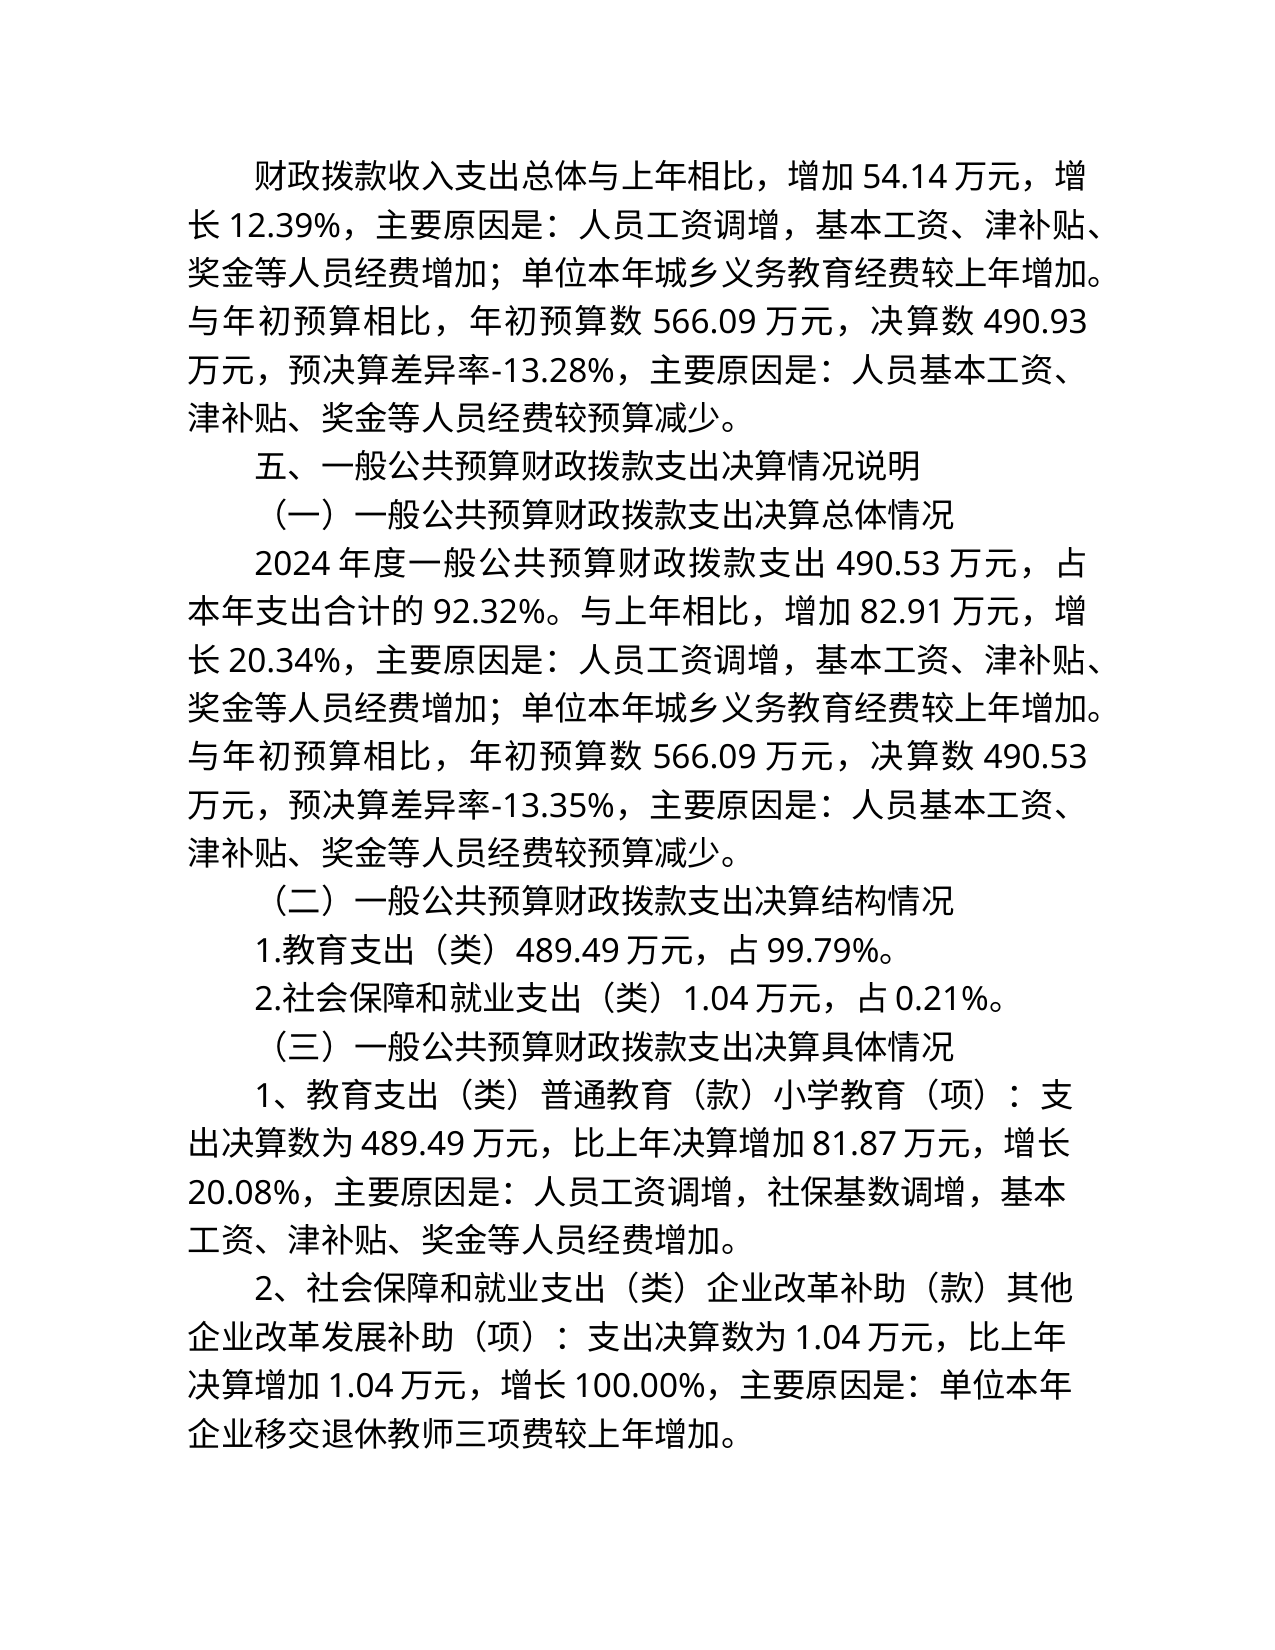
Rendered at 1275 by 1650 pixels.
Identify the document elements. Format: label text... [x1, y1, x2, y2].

text 五、一般公共预算财政拨款支出决算情况说明 [187, 440, 1087, 488]
text 1、教育支出（类）普通教育（款）小学教育（项）：支出决算数为489.49万元，比上年决算增加81.87万元，增长20.08%，主要原因是：人员工资调增，社保基数调增，基本工资、津补贴、奖金等人员经费增加。 [187, 1069, 1087, 1262]
text 财政拨款收入支出总体与上年相比，增加54.14万元，增长12.39%，主要原因是：人员工资调增，基本工资、津补贴、奖金等人员经费增加；单位本年城乡义务教育经费较上年增加。与年初预算相比，年初预算数566.09万元，决算数490.93万元，预决算差异率-13.28%，主要原因是：人员基本工资、津补贴、奖金等人员经费较预算减少。 [187, 150, 1087, 440]
text 2.社会保障和就业支出（类）1.04万元，占0.21%。 [187, 972, 1087, 1020]
text （二）一般公共预算财政拨款支出决算结构情况 [187, 875, 1087, 923]
text （一）一般公共预算财政拨款支出决算总体情况 [187, 488, 1087, 537]
text 2024年度一般公共预算财政拨款支出490.53万元，占本年支出合计的92.32%。与上年相比，增加82.91万元，增长20.34%，主要原因是：人员工资调增，基本工资、津补贴、奖金等人员经费增加；单位本年城乡义务教育经费较上年增加。与年初预算相比，年初预算数566.09万元，决算数490.53万元，预决算差异率-13.35%，主要原因是：人员基本工资、津补贴、奖金等人员经费较预算减少。 [187, 537, 1087, 875]
text 1.教育支出（类）489.49万元，占99.79%。 [187, 923, 1087, 972]
text （三）一般公共预算财政拨款支出决算具体情况 [187, 1020, 1087, 1069]
text 2、社会保障和就业支出（类）企业改革补助（款）其他企业改革发展补助（项）：支出决算数为1.04万元，比上年决算增加1.04万元，增长100.00%，主要原因是：单位本年企业移交退休教师三项费较上年增加。 [187, 1262, 1087, 1456]
